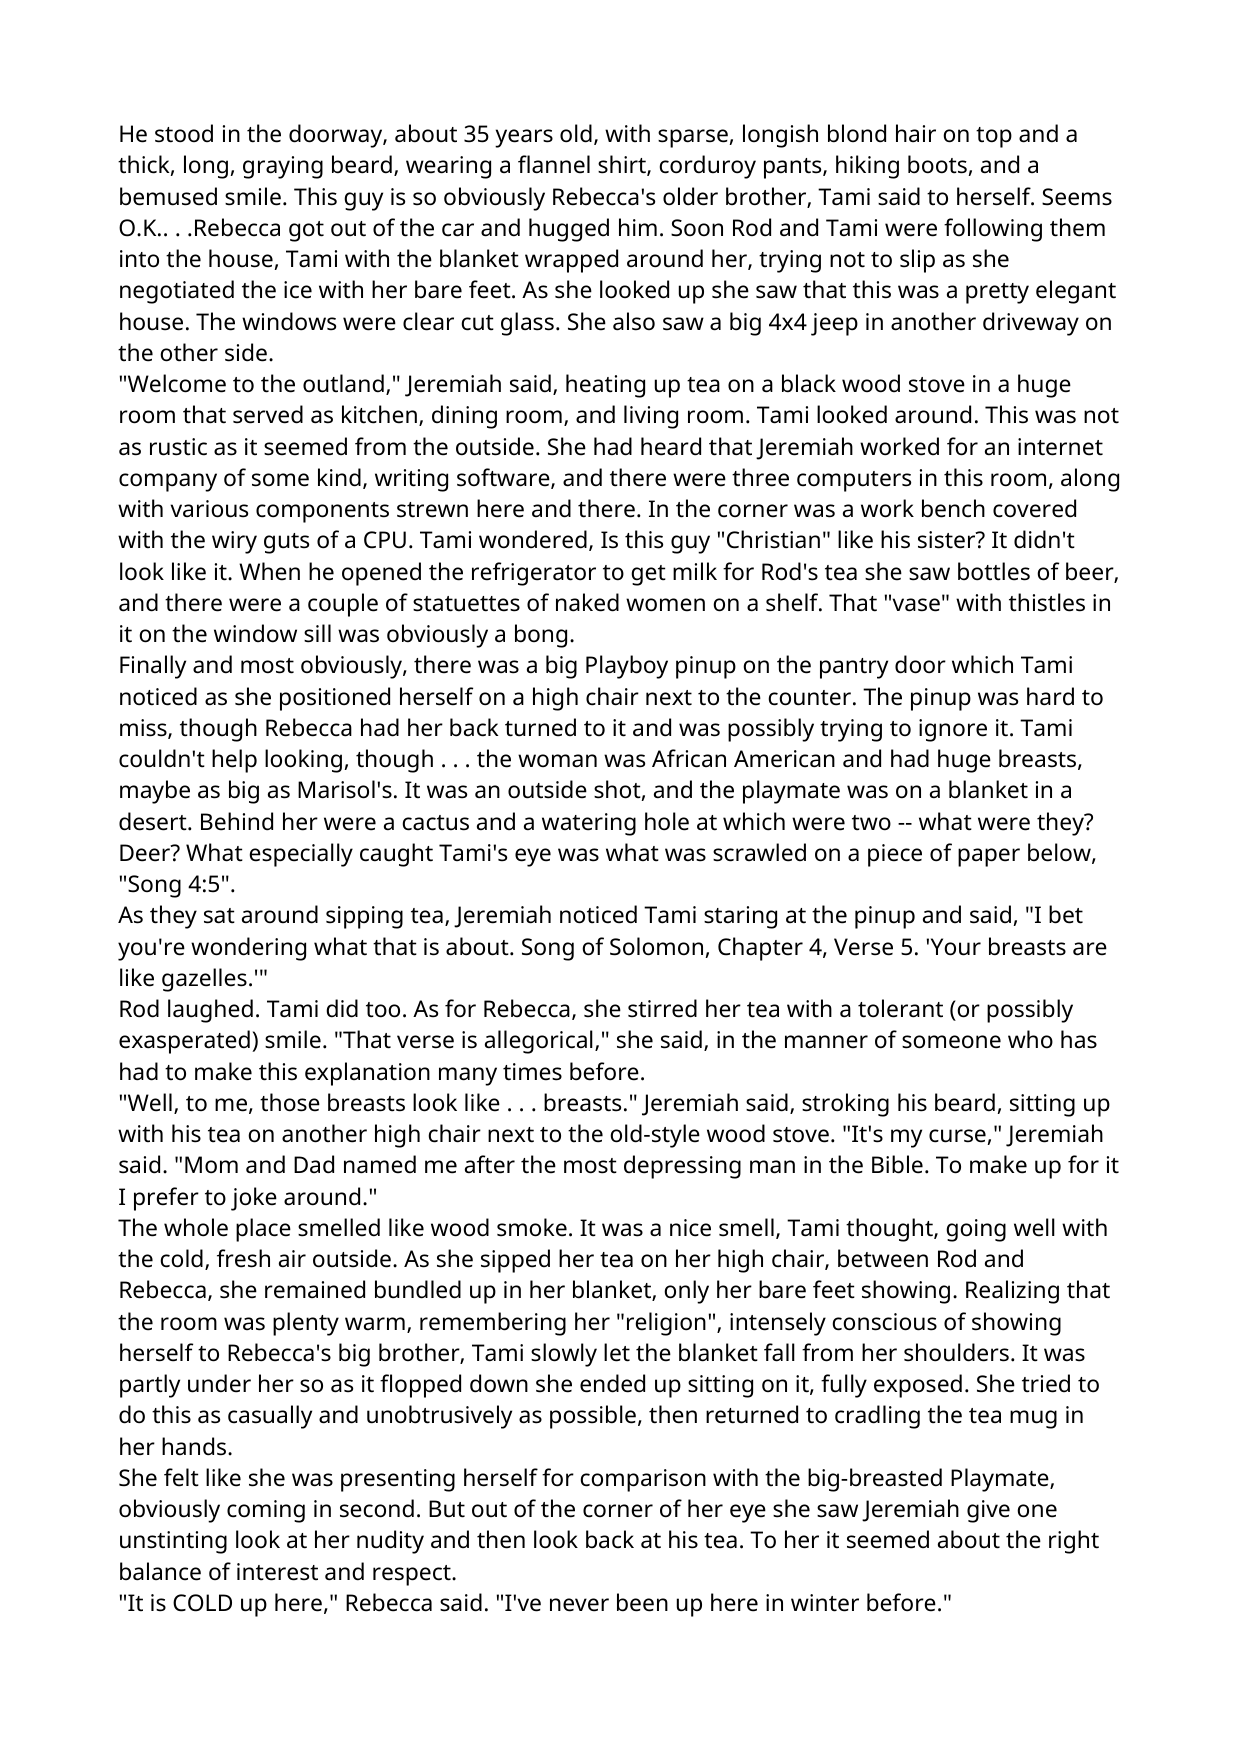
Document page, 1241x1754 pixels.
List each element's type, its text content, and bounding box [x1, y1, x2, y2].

text "It is COLD up here," Rebecca said. "I've never been up here in winter before." [118, 1587, 1122, 1618]
text As they sat around sipping tea, Jeremiah noticed Tami staring at the pinup and said, "I bet you're wondering what that is about. Song of Solomon, Chapter 4, Verse 5. 'Your breasts are like gazelles.'" [118, 899, 1122, 993]
text Rod laughed. Tami did too. As for Rebecca, she stirred her tea with a tolerant (or possibly exasperated) smile. "That verse is allegorical," she said, in the manner of someone who has had to make this explanation many times before. [118, 993, 1122, 1087]
text The whole place smelled like wood smoke. It was a nice smell, Tami thought, going well with the cold, fresh air outside. As she sipped her tea on her high chair, between Rod and Rebecca, she remained bundled up in her blanket, only her bare feet showing. Realizing that the room was plenty warm, remembering her "religion", intensely conscious of showing herself to Rebecca's big brother, Tami slowly let the blanket fall from her shoulders. It was partly under her so as it flopped down she ended up sitting on it, fully exposed. She tried to do this as casually and unobtrusively as possible, then returned to cradling the tea mug in her hands. [118, 1212, 1122, 1462]
text She felt like she was presenting herself for comparison with the big-breasted Playmate, obviously coming in second. But out of the corner of her eye she saw Jeremiah give one unstinting look at her nudity and then look back at his tea. To her it seemed about the right balance of interest and respect. [118, 1462, 1122, 1587]
text "Well, to me, those breasts look like . . . breasts." Jeremiah said, stroking his beard, sitting up with his tea on another high chair next to the old-style wood stove. "It's my curse," Jeremiah said. "Mom and Dad named me after the most depressing man in the Bible. To make up for it I prefer to joke around." [118, 1087, 1122, 1212]
text He stood in the doorway, about 35 years old, with sparse, longish blond hair on top and a thick, long, graying beard, wearing a flannel shirt, corduroy pants, hiking boots, and a bemused smile. This guy is so obviously Rebecca's older brother, Tami said to herself. Seems O.K.. . .Rebecca got out of the car and hugged him. Soon Rod and Tami were following them into the house, Tami with the blanket wrapped around her, trying not to slip as she negotiated the ice with her bare feet. As she looked up she saw that this was a pretty elegant house. The windows were clear cut glass. She also saw a big 4x4 jeep in another driveway on the other side. [118, 118, 1122, 368]
text Finally and most obviously, there was a big Playboy pinup on the pantry door which Tami noticed as she positioned herself on a high chair next to the counter. The pinup was hard to miss, though Rebecca had her back turned to it and was possibly trying to ignore it. Tami couldn't help looking, though . . . the woman was African American and had huge breasts, maybe as big as Marisol's. It was an outside shot, and the playmate was on a blanket in a desert. Behind her were a cactus and a watering hole at which were two -- what were they? Deer? What especially caught Tami's eye was what was scrawled on a piece of paper below, "Song 4:5". [118, 649, 1122, 899]
text "Welcome to the outland," Jeremiah said, heating up tea on a black wood stove in a huge room that served as kitchen, dining room, and living room. Tami looked around. This was not as rustic as it seemed from the outside. She had heard that Jeremiah worked for an internet company of some kind, writing software, and there were three computers in this room, along with various components strewn here and there. In the corner was a work bench covered with the wiry guts of a CPU. Tami wondered, Is this guy "Christian" like his sister? It didn't look like it. When he opened the refrigerator to get milk for Rod's tea she saw bottles of beer, and there were a couple of statuettes of naked women on a shelf. That "vase" with thistles in it on the window sill was obviously a bong. [118, 368, 1122, 649]
